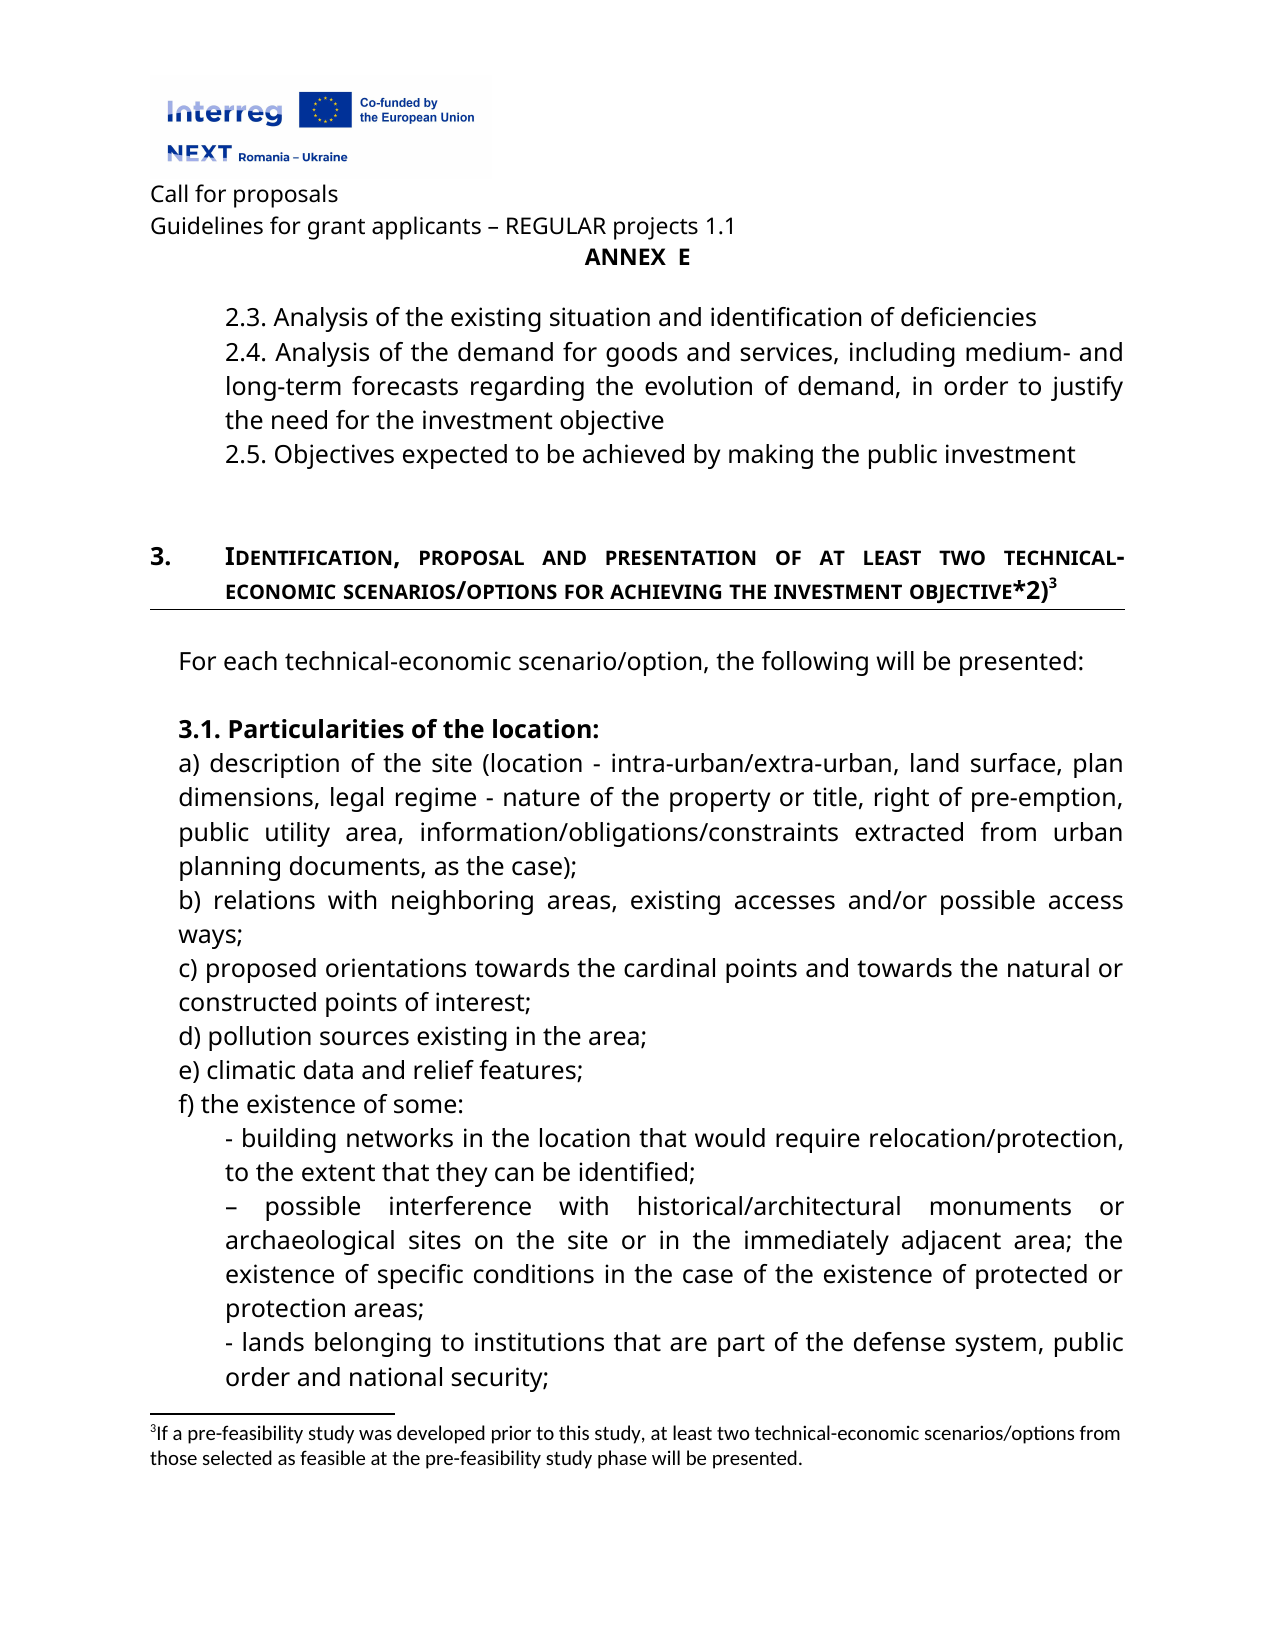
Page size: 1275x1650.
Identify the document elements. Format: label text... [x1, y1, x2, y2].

list 2.4. Analysis of the demand for goods and services, including medium- and long-term forecasts regarding the evolution of demand, in order to justify the need for the investment objective [225, 334, 1125, 436]
list a) description of the site (location - intra-urban/extra-urban, land surface, plan dimensions, legal regime - nature of the property or title, right of pre-emption, public utility area, information/obligations/constraints extracted from urban planning documents, as the case); [178, 746, 1125, 882]
list 2.5. Objectives expected to be achieved by making the public investment [225, 436, 1125, 470]
list c) proposed orientations towards the cardinal points and towards the natural or constructed points of interest; [178, 950, 1125, 1018]
list 3.1. Particularities of the location: [178, 712, 1125, 746]
list e) climatic data and relief features; [178, 1053, 1125, 1087]
list – possible interference with historical/architectural monuments or archaeological sites on the site or in the immediately adjacent area; the existence of specific conditions in the case of the existence of protected or protection areas; [225, 1189, 1125, 1325]
list - building networks in the location that would require relocation/protection, to the extent that they can be identified; [225, 1121, 1125, 1189]
list Identification, proposal and presentation of at least two technical-economic scenarios/options for achieving the investment objective*2) [150, 538, 1125, 609]
list b) relations with neighboring areas, existing accesses and/or possible access ways; [178, 882, 1125, 950]
list 2.3. Analysis of the existing situation and identification of deficiencies [225, 300, 1125, 334]
list - lands belonging to institutions that are part of the defense system, public order and national security; [225, 1325, 1125, 1393]
list f) the existence of some: [178, 1087, 1125, 1121]
picture [150, 75, 492, 179]
list d) pollution sources existing in the area; [178, 1018, 1125, 1053]
list For each technical-economic scenario/option, the following will be presented: [178, 644, 1125, 678]
